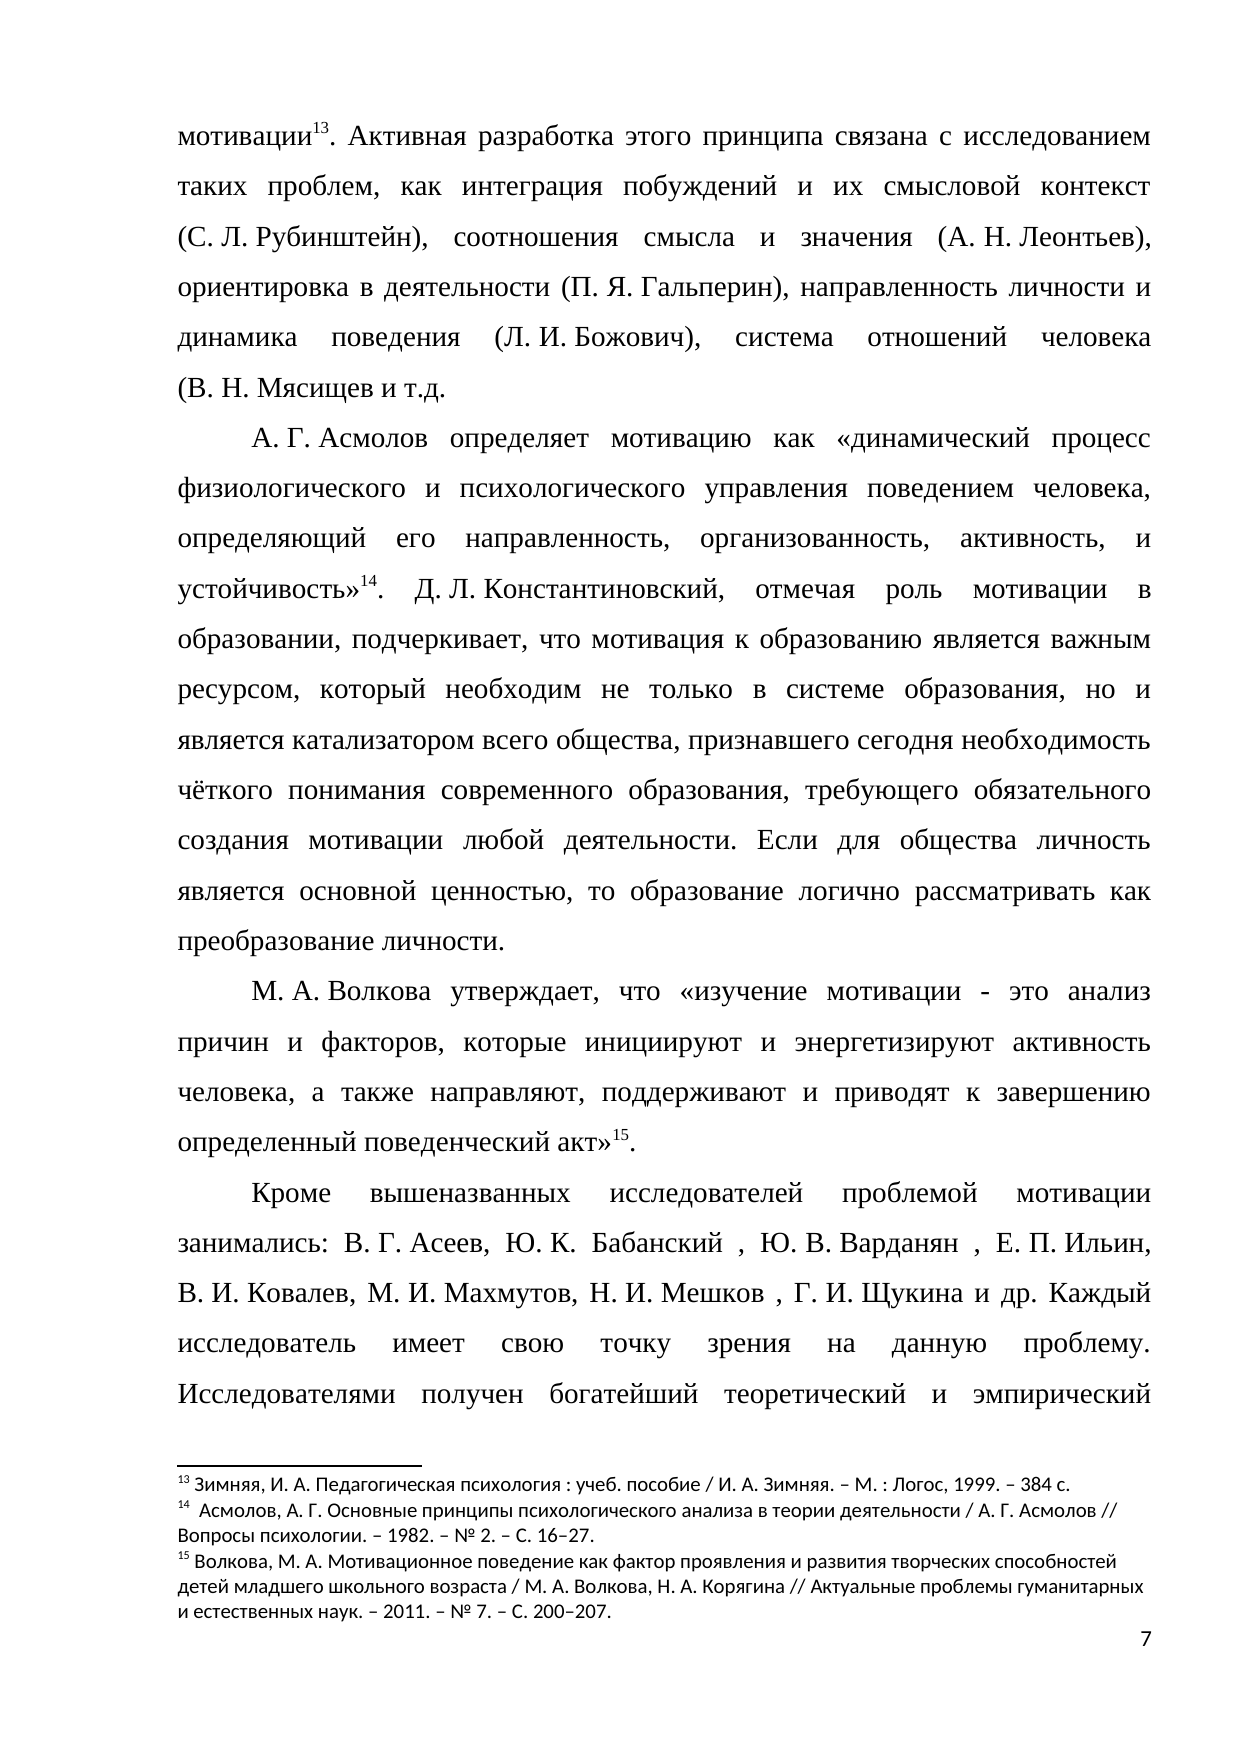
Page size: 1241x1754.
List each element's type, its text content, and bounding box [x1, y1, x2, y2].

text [177, 118, 1152, 403]
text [177, 1175, 1152, 1409]
text М. А. Волкова утверждает, что «изучение мотивации - это анализ причин и факторов, которые инициируют и энергетизируют активность человека, а также направляют, поддерживают и приводят к завершению определенный поведенческий акт». [177, 973, 1152, 1158]
text А. Г. Асмолов определяет мотивацию как «динамический процесс физиологического и психологического управления поведением человека, определяющий его направленность, организованность, активность, и устойчивость». Д. Л. Константиновский, отмечая роль мотивации в образовании, подчеркивает, что мотивация к образованию является важным ресурсом, который необходим не только в системе образования, но и является катализатором всего общества, признавшего сегодня необходимость чёткого понимания современного образования, требующего обязательного создания мотивации любой деятельности. Если для общества личность является основной ценностью, то образование логично рассматривать как преобразование личности. [177, 420, 1152, 957]
